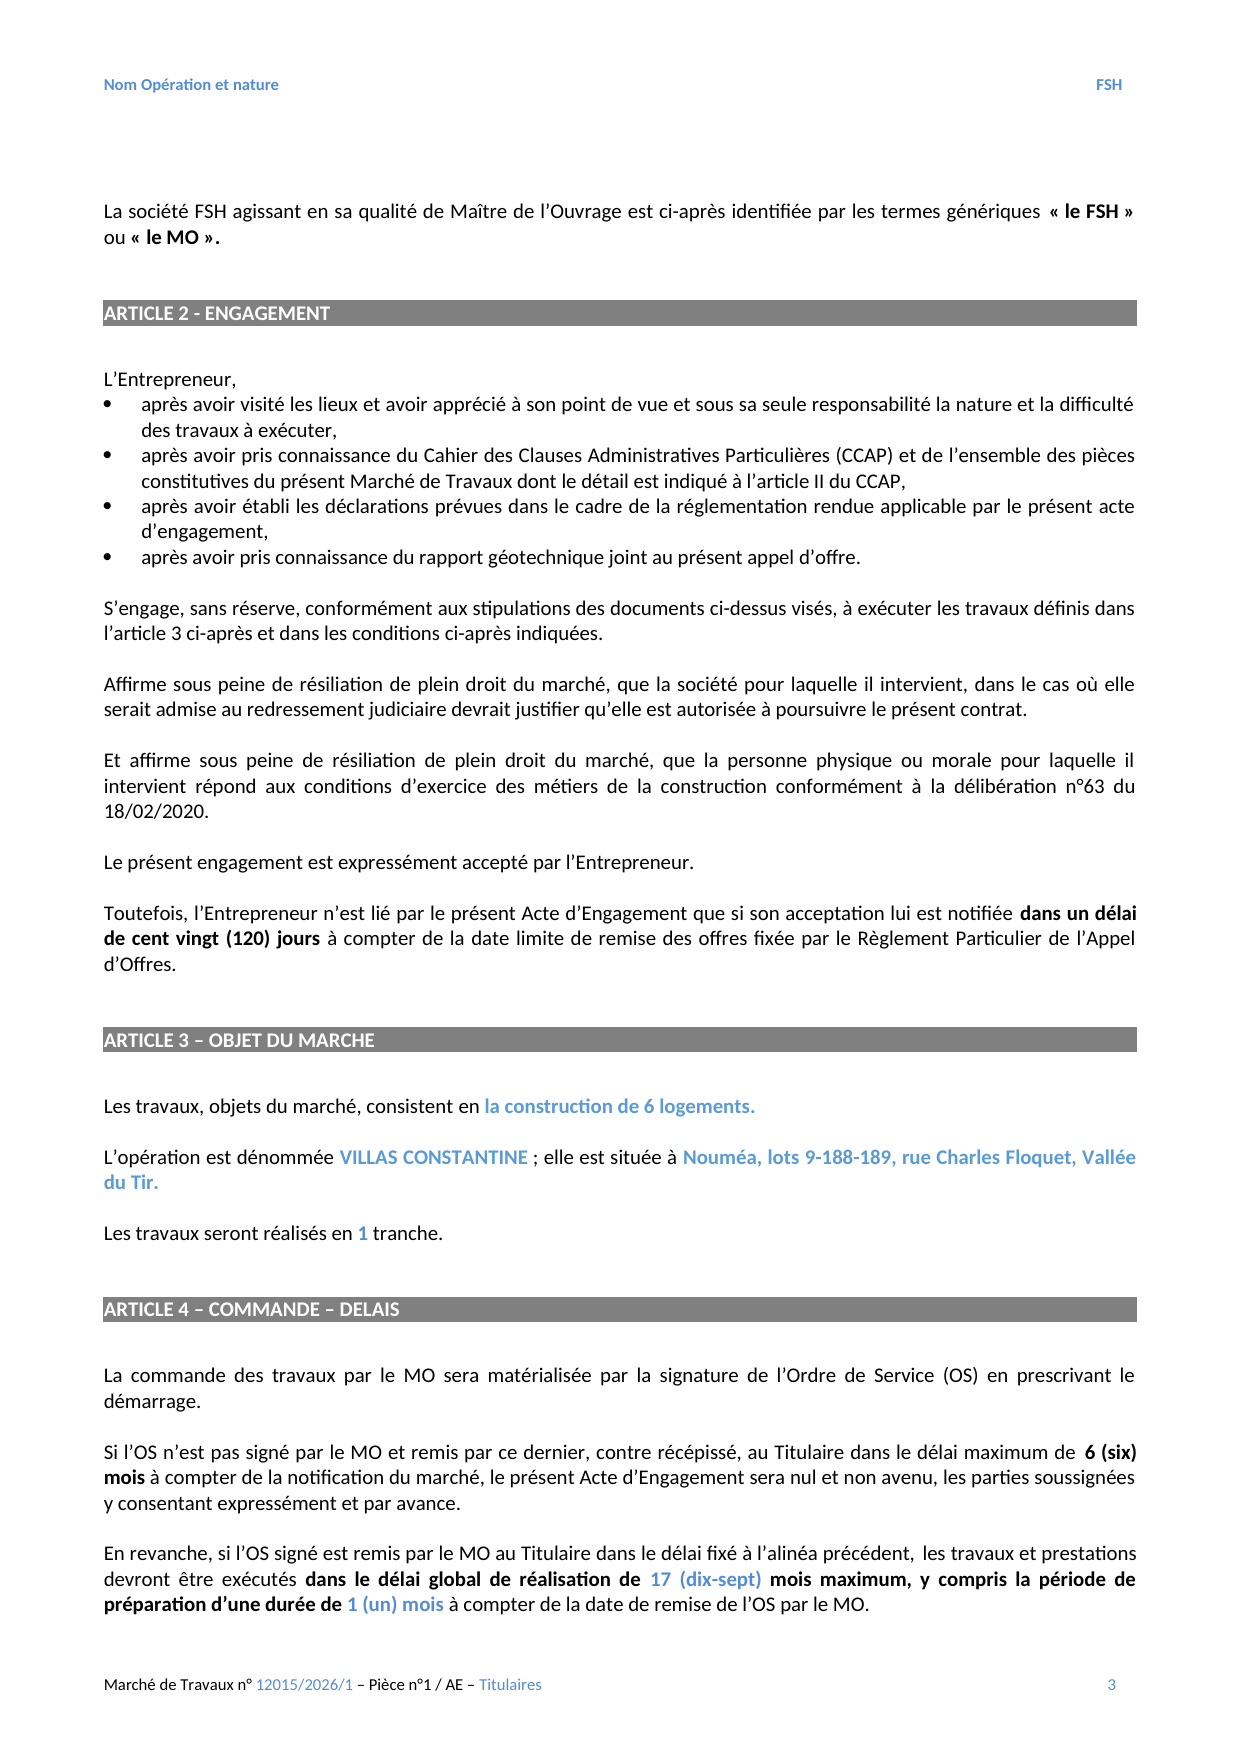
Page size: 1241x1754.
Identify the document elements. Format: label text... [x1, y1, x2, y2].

text Toutefois, l’Entrepreneur n’est lié par le présent Acte d’Engagement que si son acceptation lui est notifiée dans un délai de cent vingt (120) jours à compter de la date limite de remise des offres fixée par le Règlement Particulier de l’Appel d’Offres. [103, 900, 1137, 976]
text Le présent engagement est expressément accepté par l’Entrepreneur. [103, 849, 1137, 874]
text La commande des travaux par le MO sera matérialisée par la signature de l’Ordre de Service (OS) en prescrivant le démarrage. [103, 1363, 1137, 1413]
list après avoir pris connaissance du rapport géotechnique joint au présent appel d’offre. [103, 544, 1137, 569]
text Les travaux seront réalisés en 1 tranche. [103, 1220, 1137, 1246]
text En revanche, si l’OS signé est remis par le MO au Titulaire dans le délai fixé à l’alinéa précédent, les travaux et prestations devront être exécutés dans le délai global de réalisation de 17 (dix-sept) mois maximum, y compris la période de préparation d’une durée de 1 (un) mois à compter de la date de remise de l’OS par le MO. [103, 1541, 1137, 1617]
text ARTICLE 4 – COMMANDE – DELAIS [103, 1297, 1137, 1322]
text La société FSH agissant en sa qualité de Maître de l’Ouvrage est ci-après identifiée par les termes génériques « le FSH » ou « le MO ». [103, 198, 1134, 249]
text Affirme sous peine de résiliation de plein droit du marché, que la société pour laquelle il intervient, dans le cas où elle serait admise au redressement judiciaire devrait justifier qu’elle est autorisée à poursuivre le présent contrat. [103, 671, 1137, 722]
list après avoir pris connaissance du Cahier des Clauses Administratives Particulières (CCAP) et de l’ensemble des pièces constitutives du présent Marché de Travaux dont le détail est indiqué à l’article II du CCAP, [103, 442, 1137, 493]
text L’Entrepreneur, [103, 366, 1137, 392]
list après avoir établi les déclarations prévues dans le cadre de la réglementation rendue applicable par le présent acte d’engagement, [103, 493, 1137, 544]
text ARTICLE 3 – OBJET DU MARCHE [103, 1027, 1137, 1052]
text Si l’OS n’est pas signé par le MO et remis par ce dernier, contre récépissé, au Titulaire dans le délai maximum de 6 (six) mois à compter de la notification du marché, le présent Acte d’Engagement sera nul et non avenu, les parties soussignées y consentant expressément et par avance. [103, 1439, 1137, 1515]
text Et affirme sous peine de résiliation de plein droit du marché, que la personne physique ou morale pour laquelle il intervient répond aux conditions d’exercice des métiers de la construction conformément à la délibération n°63 du 18/02/2020. [103, 747, 1137, 824]
list après avoir visité les lieux et avoir apprécié à son point de vue et sous sa seule responsabilité la nature et la difficulté des travaux à exécuter, [103, 392, 1137, 442]
text ARTICLE 2 - ENGAGEMENT [103, 300, 1137, 326]
text Les travaux, objets du marché, consistent en la construction de 6 logements. [103, 1093, 1137, 1119]
text S’engage, sans réserve, conformément aux stipulations des documents ci-dessus visés, à exécuter les travaux définis dans l’article 3 ci-après et dans les conditions ci-après indiquées. [103, 595, 1137, 646]
text L’opération est dénommée VILLAS CONSTANTINE ; elle est située à Nouméa, lots 9-188-189, rue Charles Floquet, Vallée du Tir. [103, 1144, 1137, 1195]
